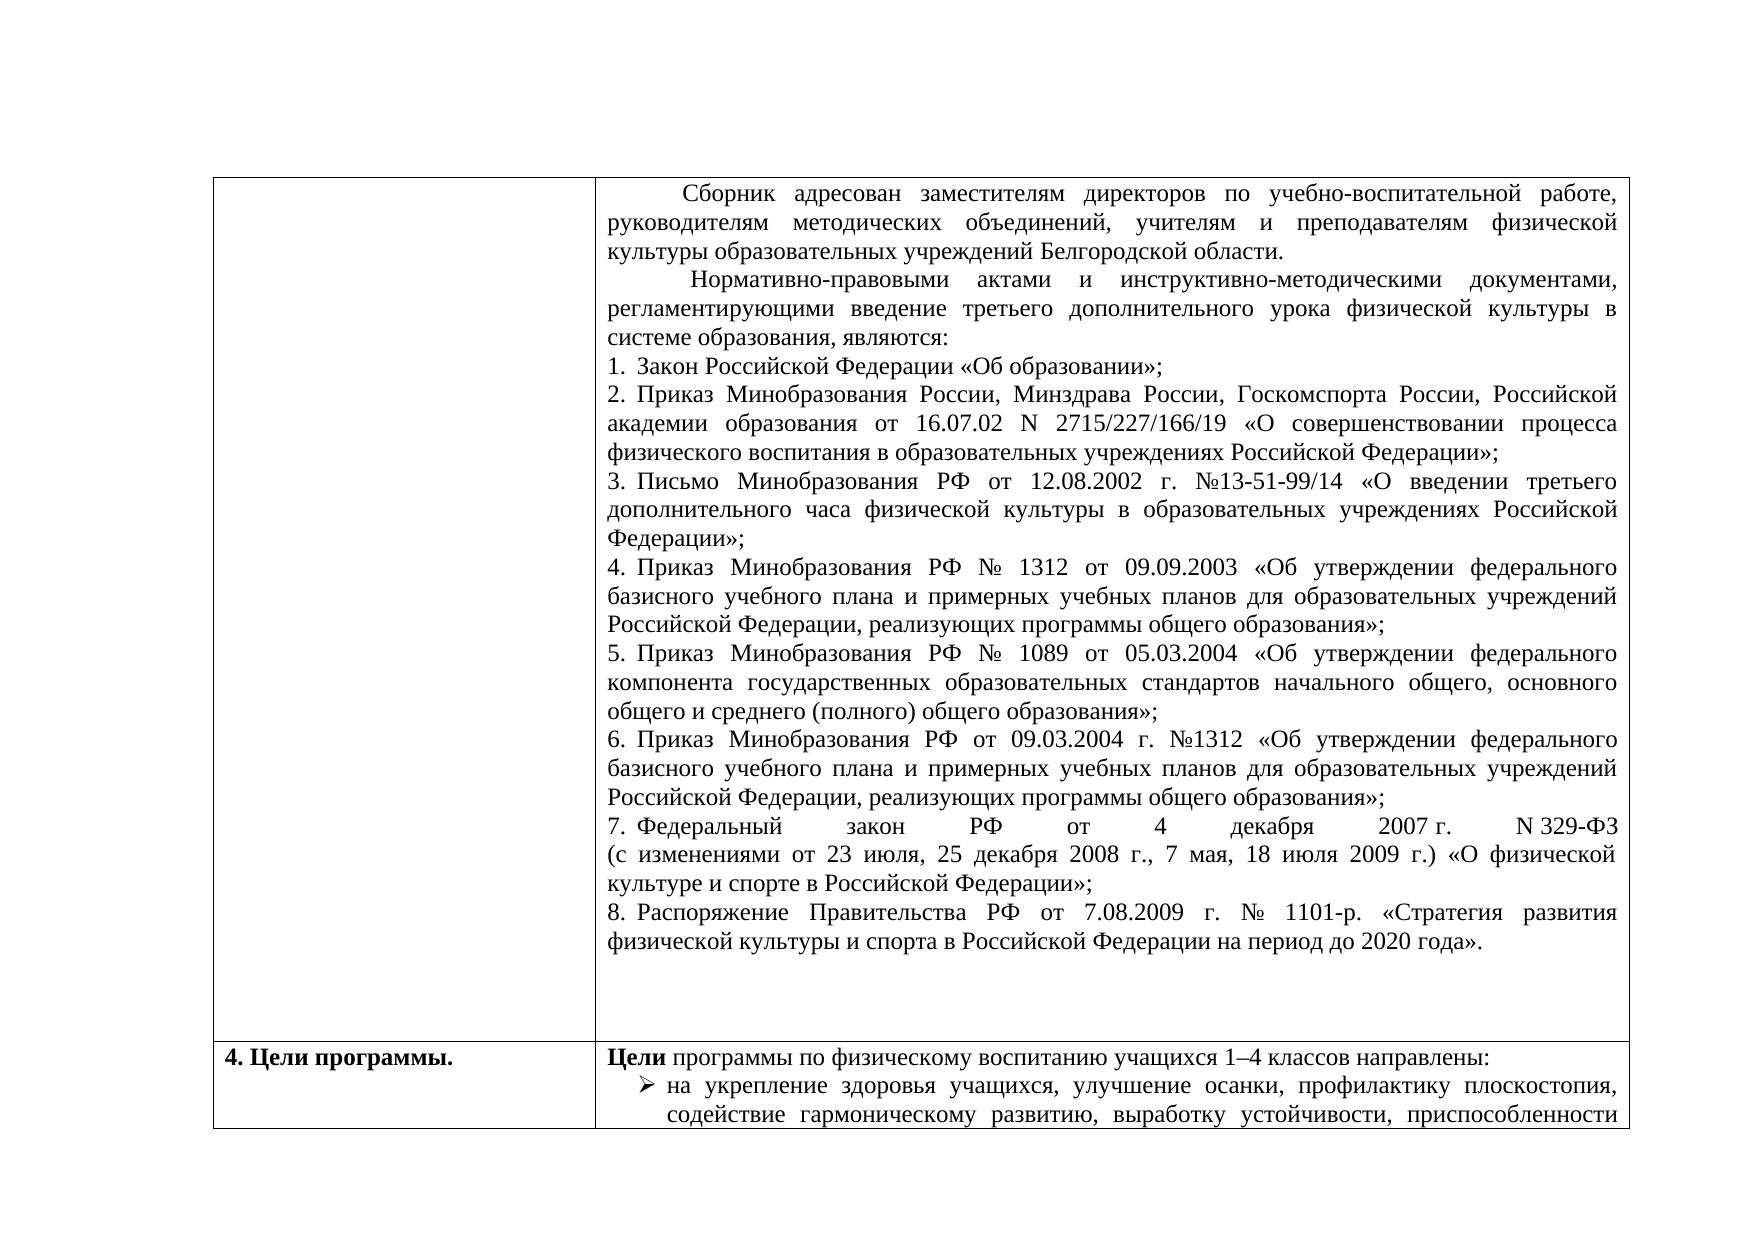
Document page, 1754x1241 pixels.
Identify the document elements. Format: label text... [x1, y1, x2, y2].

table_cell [214, 178, 595, 1041]
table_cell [596, 1042, 1629, 1128]
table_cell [596, 178, 1629, 1041]
table_cell 4. Цели программы. [214, 1042, 595, 1128]
